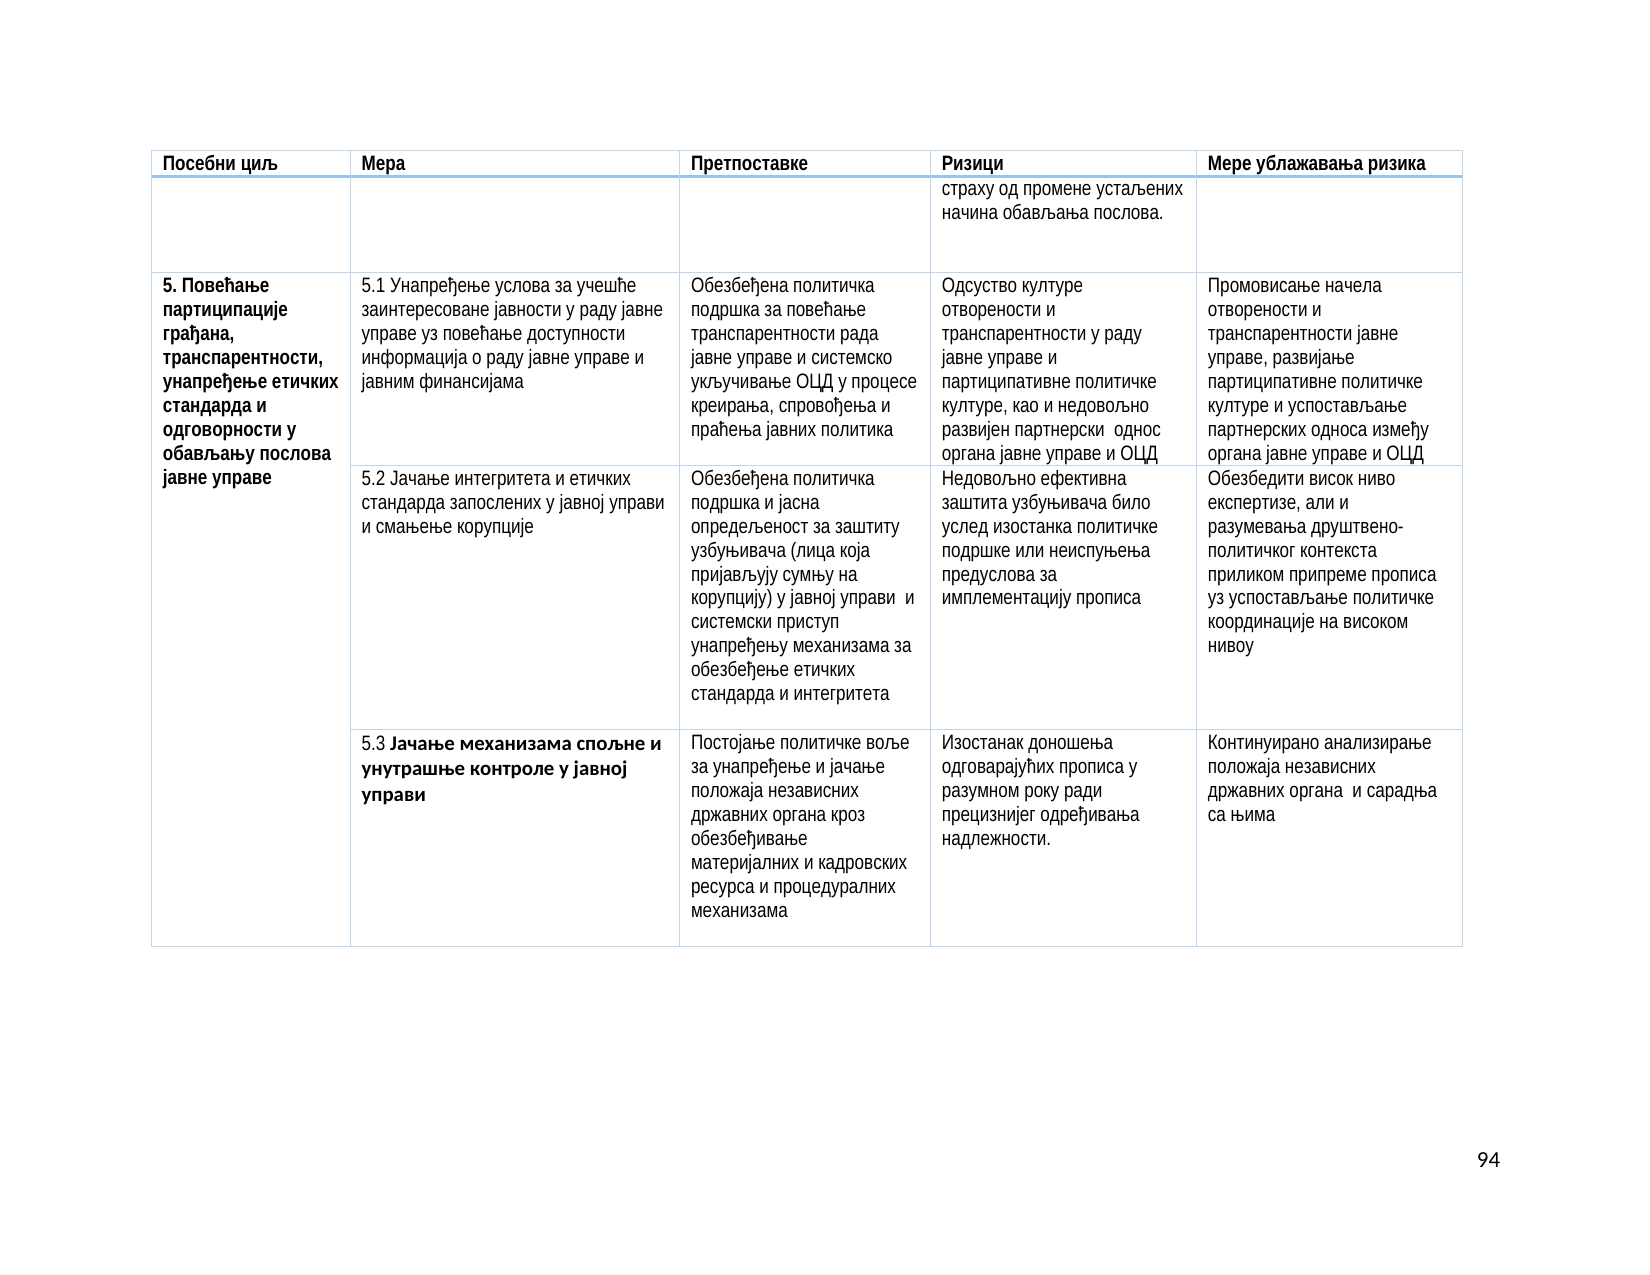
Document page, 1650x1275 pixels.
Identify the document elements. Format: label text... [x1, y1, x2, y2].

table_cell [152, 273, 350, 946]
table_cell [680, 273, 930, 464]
table_header Мера [351, 151, 679, 175]
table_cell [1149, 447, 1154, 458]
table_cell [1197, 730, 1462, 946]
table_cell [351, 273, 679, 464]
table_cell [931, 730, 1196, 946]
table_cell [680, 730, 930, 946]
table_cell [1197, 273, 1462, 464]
table_header Мере ублажавања ризика [1197, 151, 1462, 175]
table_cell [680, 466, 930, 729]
table_header Посебни циљ [152, 151, 350, 175]
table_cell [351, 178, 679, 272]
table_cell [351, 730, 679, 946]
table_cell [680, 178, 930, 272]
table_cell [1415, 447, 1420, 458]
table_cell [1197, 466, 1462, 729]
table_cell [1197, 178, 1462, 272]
table_header Ризици [931, 151, 1196, 175]
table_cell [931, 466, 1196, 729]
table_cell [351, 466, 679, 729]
table_header Претпоставке [680, 151, 930, 175]
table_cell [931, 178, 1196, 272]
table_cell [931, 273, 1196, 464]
